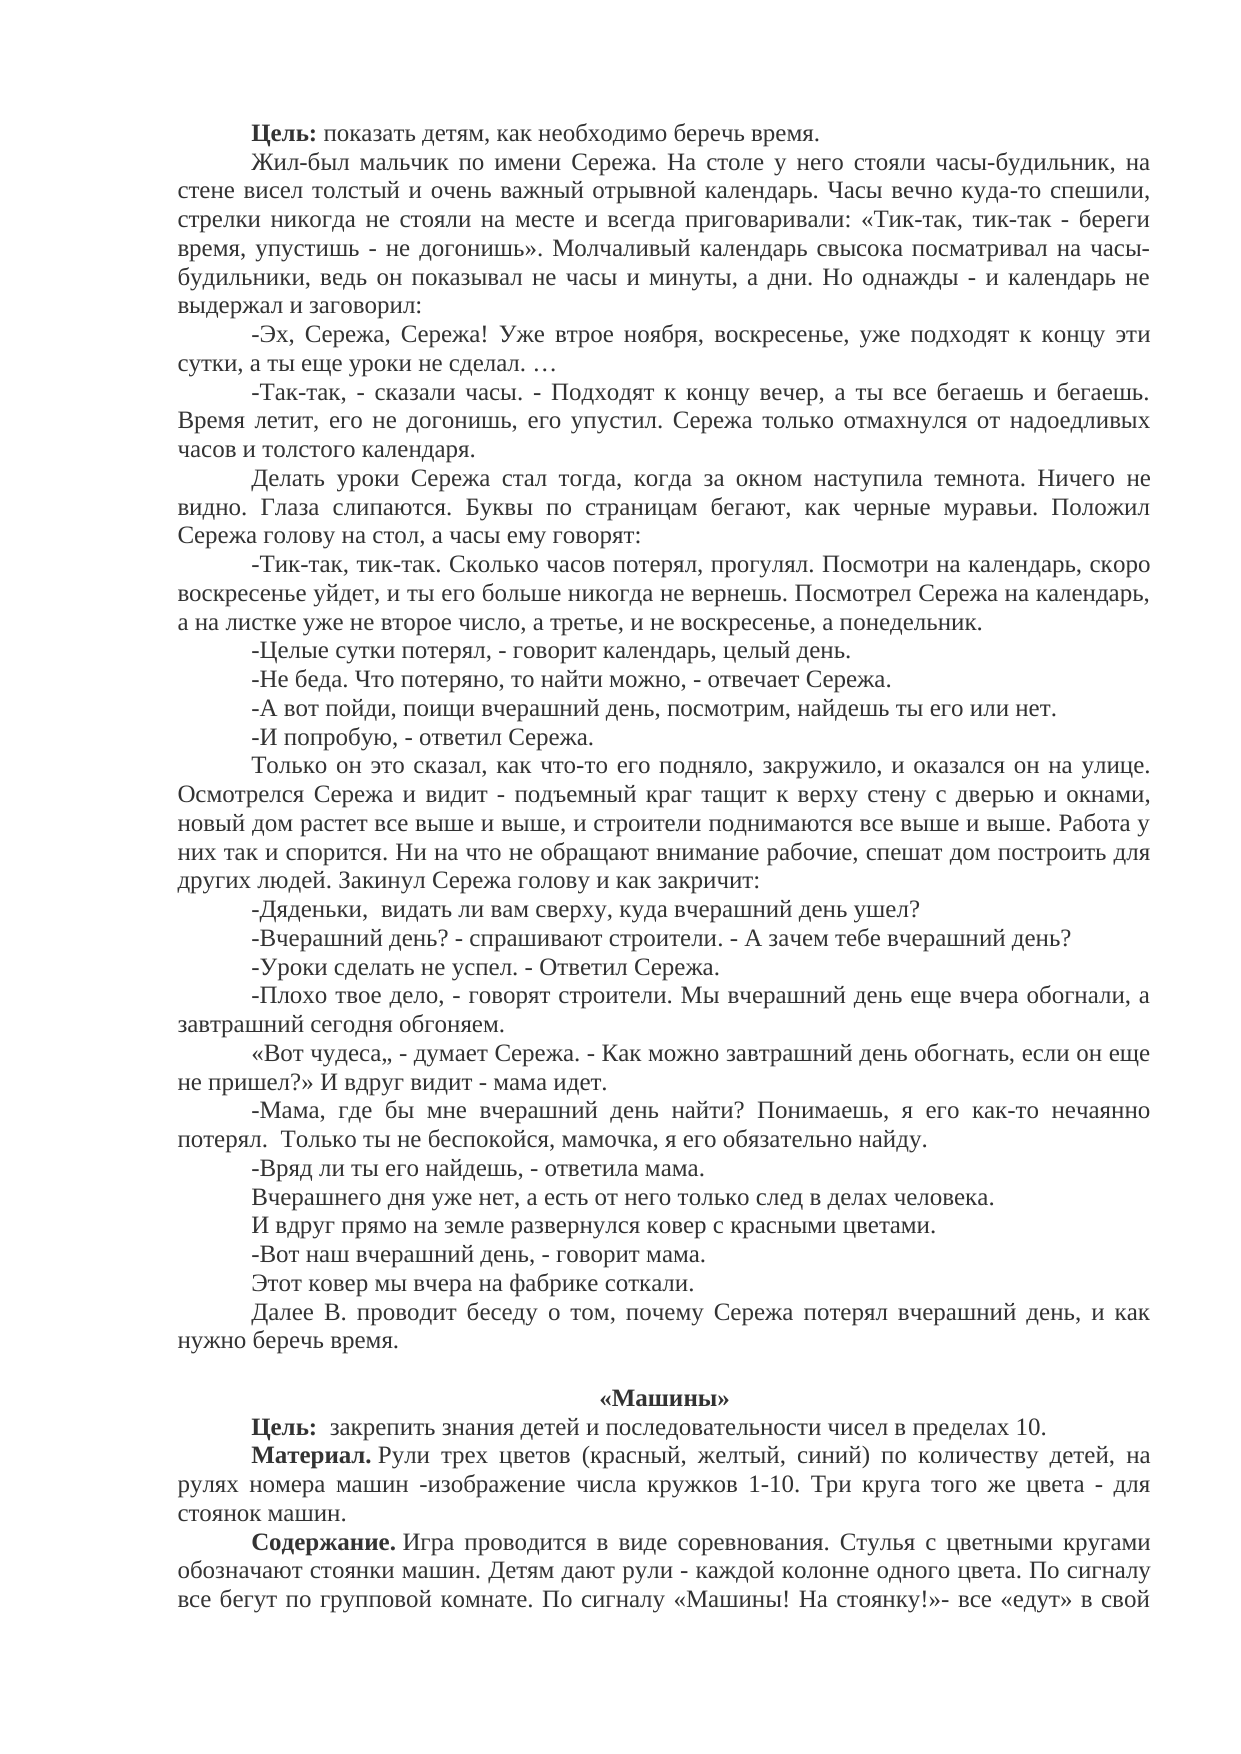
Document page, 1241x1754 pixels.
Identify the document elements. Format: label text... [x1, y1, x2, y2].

text И вдруг прямо на земле развернулся ковер с красными цветами. [177, 1211, 1152, 1239]
text Материал. Рули трех цветов (красный, желтый, синий) по количеству детей, на рулях номера машин -изображение числа кружков 1-10. Три круга того же цвета - для стоянок машин. [177, 1441, 1152, 1527]
text «Вот чудеса„ - думает Сережа. - Как можно завтрашний день обогнать, если он еще не пришел?» И вдруг видит - мама идет. [177, 1038, 1152, 1096]
text Цель: закрепить знания детей и последовательности чисел в пределах 10. [177, 1412, 1152, 1441]
text -А вот пойди, поищи вчерашний день, посмотрим, найдешь ты его или нет. [177, 693, 1152, 722]
text Далее В. проводит беседу о том, почему Сережа потерял вчерашний день, и как нужно беречь время. [177, 1297, 1152, 1354]
text «Машины» [177, 1383, 1152, 1412]
text Жил-был мальчик по имени Сережа. На столе у него стояли часы-будильник, на стене висел толстый и очень важный отрывной календарь. Часы вечно куда-то спешили, стрелки никогда не стояли на месте и всегда приговаривали: «Тик-так, тик-так - береги время, упустишь - не догонишь». Молчаливый календарь свысока посматривал на часы-будильники, ведь он показывал не часы и минуты, а дни. Но однажды - и календарь не выдержал и заговорил: [177, 147, 1152, 319]
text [177, 1527, 1152, 1613]
text Цель: показать детям, как необходимо беречь время. [177, 118, 1152, 147]
text -Вчерашний день? - спрашивают строители. - А зачем тебе вчерашний день? [177, 923, 1152, 952]
text -И попробую, - ответил Сережа. [177, 722, 1152, 751]
text -Целые сутки потерял, - говорит календарь, целый день. [177, 636, 1152, 664]
text -Тик-так, тик-так. Сколько часов потерял, прогулял. Посмотри на календарь, скоро воскресенье уйдет, и ты его больше никогда не вернешь. Посмотрел Сережа на календарь, а на листке уже не второе число, а третье, и не воскресенье, а понедельник. [177, 549, 1152, 636]
text -Плохо твое дело, - говорят строители. Мы вчерашний день еще вчера обогнали, а завтрашний сегодня обгоняем. [177, 981, 1152, 1038]
text Этот ковер мы вчера на фабрике соткали. [177, 1268, 1152, 1297]
text Только он это сказал, как что-то его подняло, закружило, и оказался он на улице. Осмотрелся Сережа и видит - подъемный краг тащит к верху стену с дверью и окнами, новый дом растет все выше и выше, и строители поднимаются все выше и выше. Работа у них так и спорится. Ни на что не обращают внимание рабочие, спешат дом построить для других людей. Закинул Сережа голову и как закричит: [177, 751, 1152, 894]
text Делать уроки Сережа стал тогда, когда за окном наступила темнота. Ничего не видно. Глаза слипаются. Буквы по страницам бегают, как черные муравьи. Положил Сережа голову на стол, а часы ему говорят: [177, 463, 1152, 549]
text Вчерашнего дня уже нет, а есть от него только след в делах человека. [177, 1182, 1152, 1211]
text -Так-так, - сказали часы. - Подходят к концу вечер, а ты все бегаешь и бегаешь. Время летит, его не догонишь, его упустил. Сережа только отмахнулся от надоедливых часов и толстого календаря. [177, 377, 1152, 463]
text -Не беда. Что потеряно, то найти можно, - отвечает Сережа. [177, 664, 1152, 693]
text -Эх, Сережа, Сережа! Уже втрое ноября, воскресенье, уже подходят к концу эти сутки, а ты еще уроки не сделал. … [177, 319, 1152, 377]
text -Дяденьки, видать ли вам сверху, куда вчерашний день ушел? [177, 894, 1152, 923]
text -Вряд ли ты его найдешь, - ответила мама. [177, 1153, 1152, 1182]
text -Вот наш вчерашний день, - говорит мама. [177, 1239, 1152, 1268]
text -Мама, где бы мне вчерашний день найти? Понимаешь, я его как-то нечаянно потерял. Только ты не беспокойся, мамочка, я его обязательно найду. [177, 1096, 1152, 1153]
text -Уроки сделать не успел. - Ответил Сережа. [177, 952, 1152, 981]
